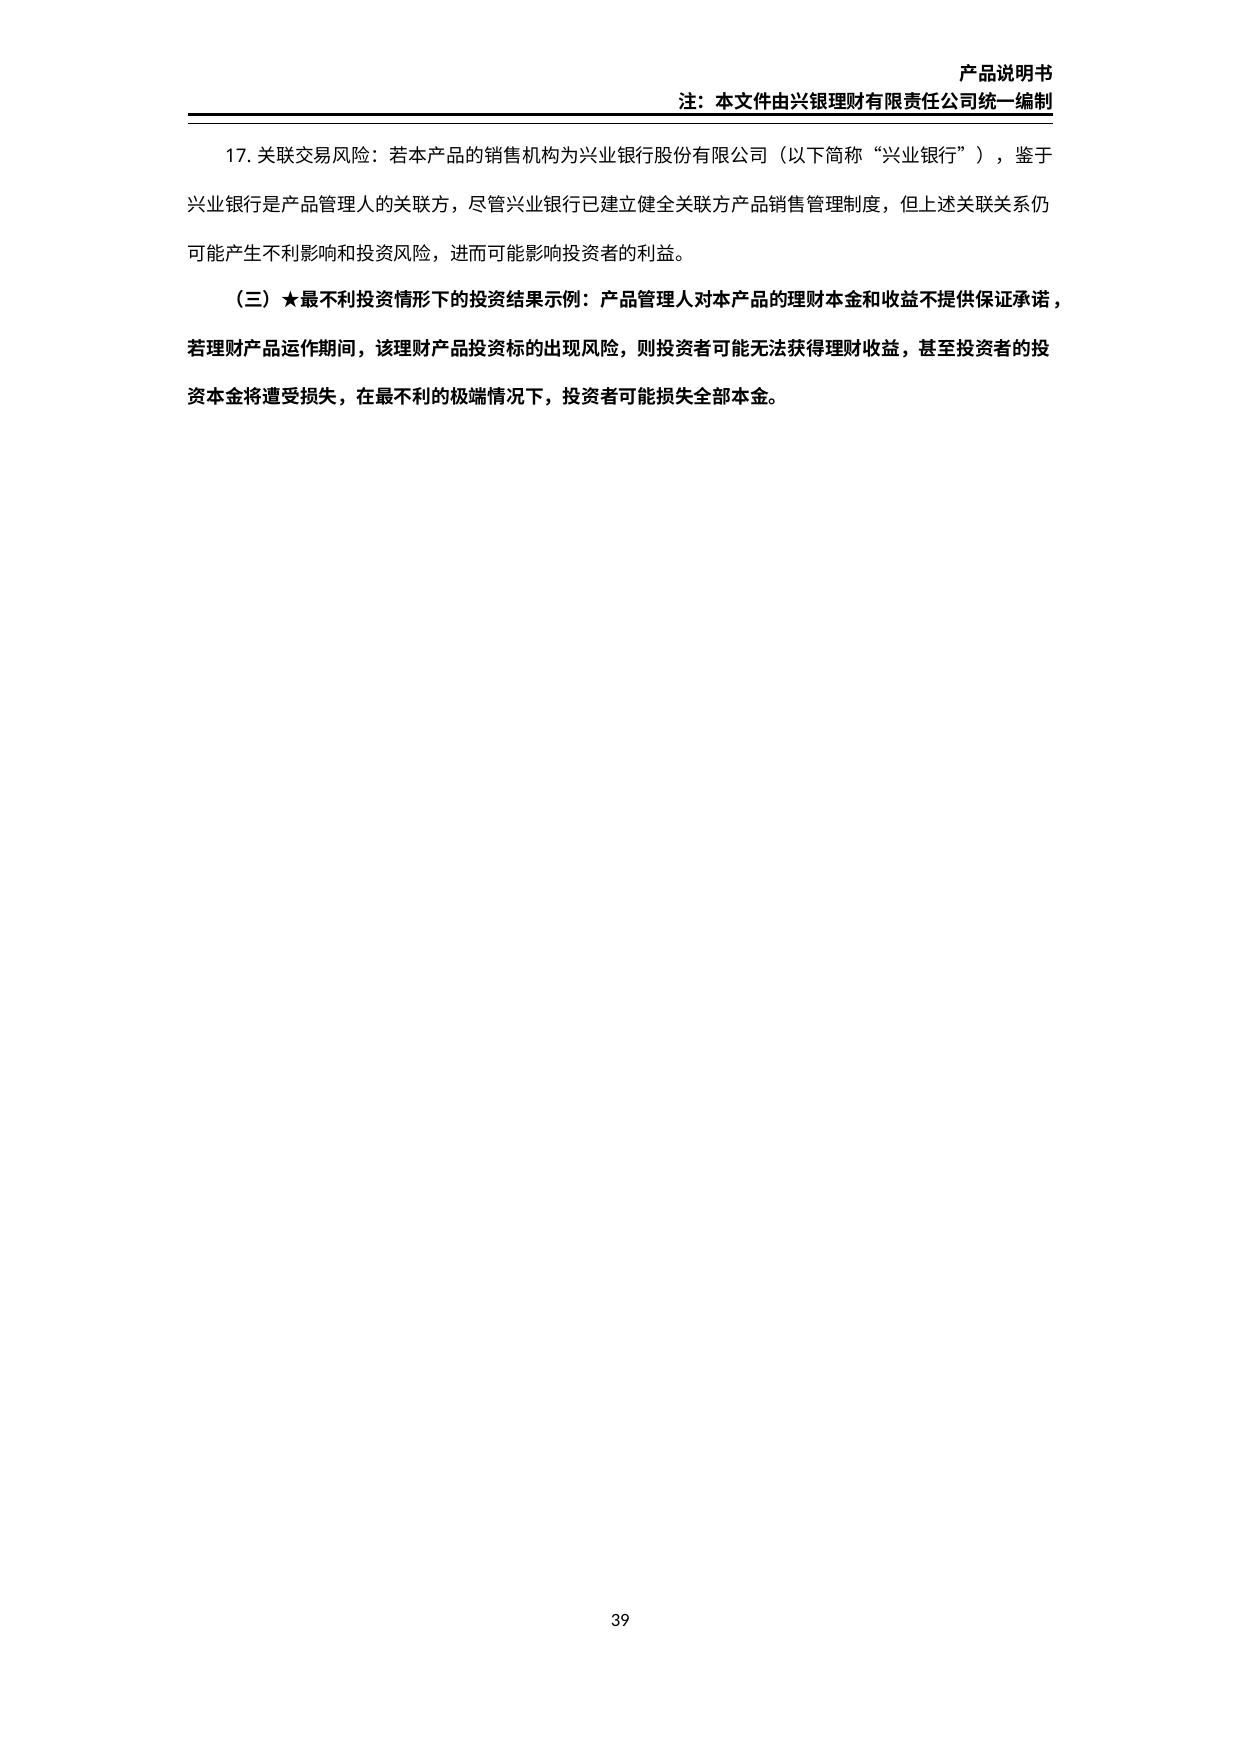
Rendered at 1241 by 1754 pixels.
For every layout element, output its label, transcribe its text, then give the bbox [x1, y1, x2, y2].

text 17. 关联交易风险：若本产品的销售机构为兴业银行股份有限公司（以下简称“兴业银行”），鉴于兴业银行是产品管理人的关联方，尽管兴业银行已建立健全关联方产品销售管理制度，但上述关联关系仍可能产生不利影响和投资风险，进而可能影响投资者的利益。 [187, 138, 1053, 268]
text （三）★最不利投资情形下的投资结果示例：产品管理人对本产品的理财本金和收益不提供保证承诺，若理财产品运作期间，该理财产品投资标的出现风险，则投资者可能无法获得理财收益，甚至投资者的投资本金将遭受损失，在最不利的极端情况下，投资者可能损失全部本金。 [187, 282, 1053, 412]
